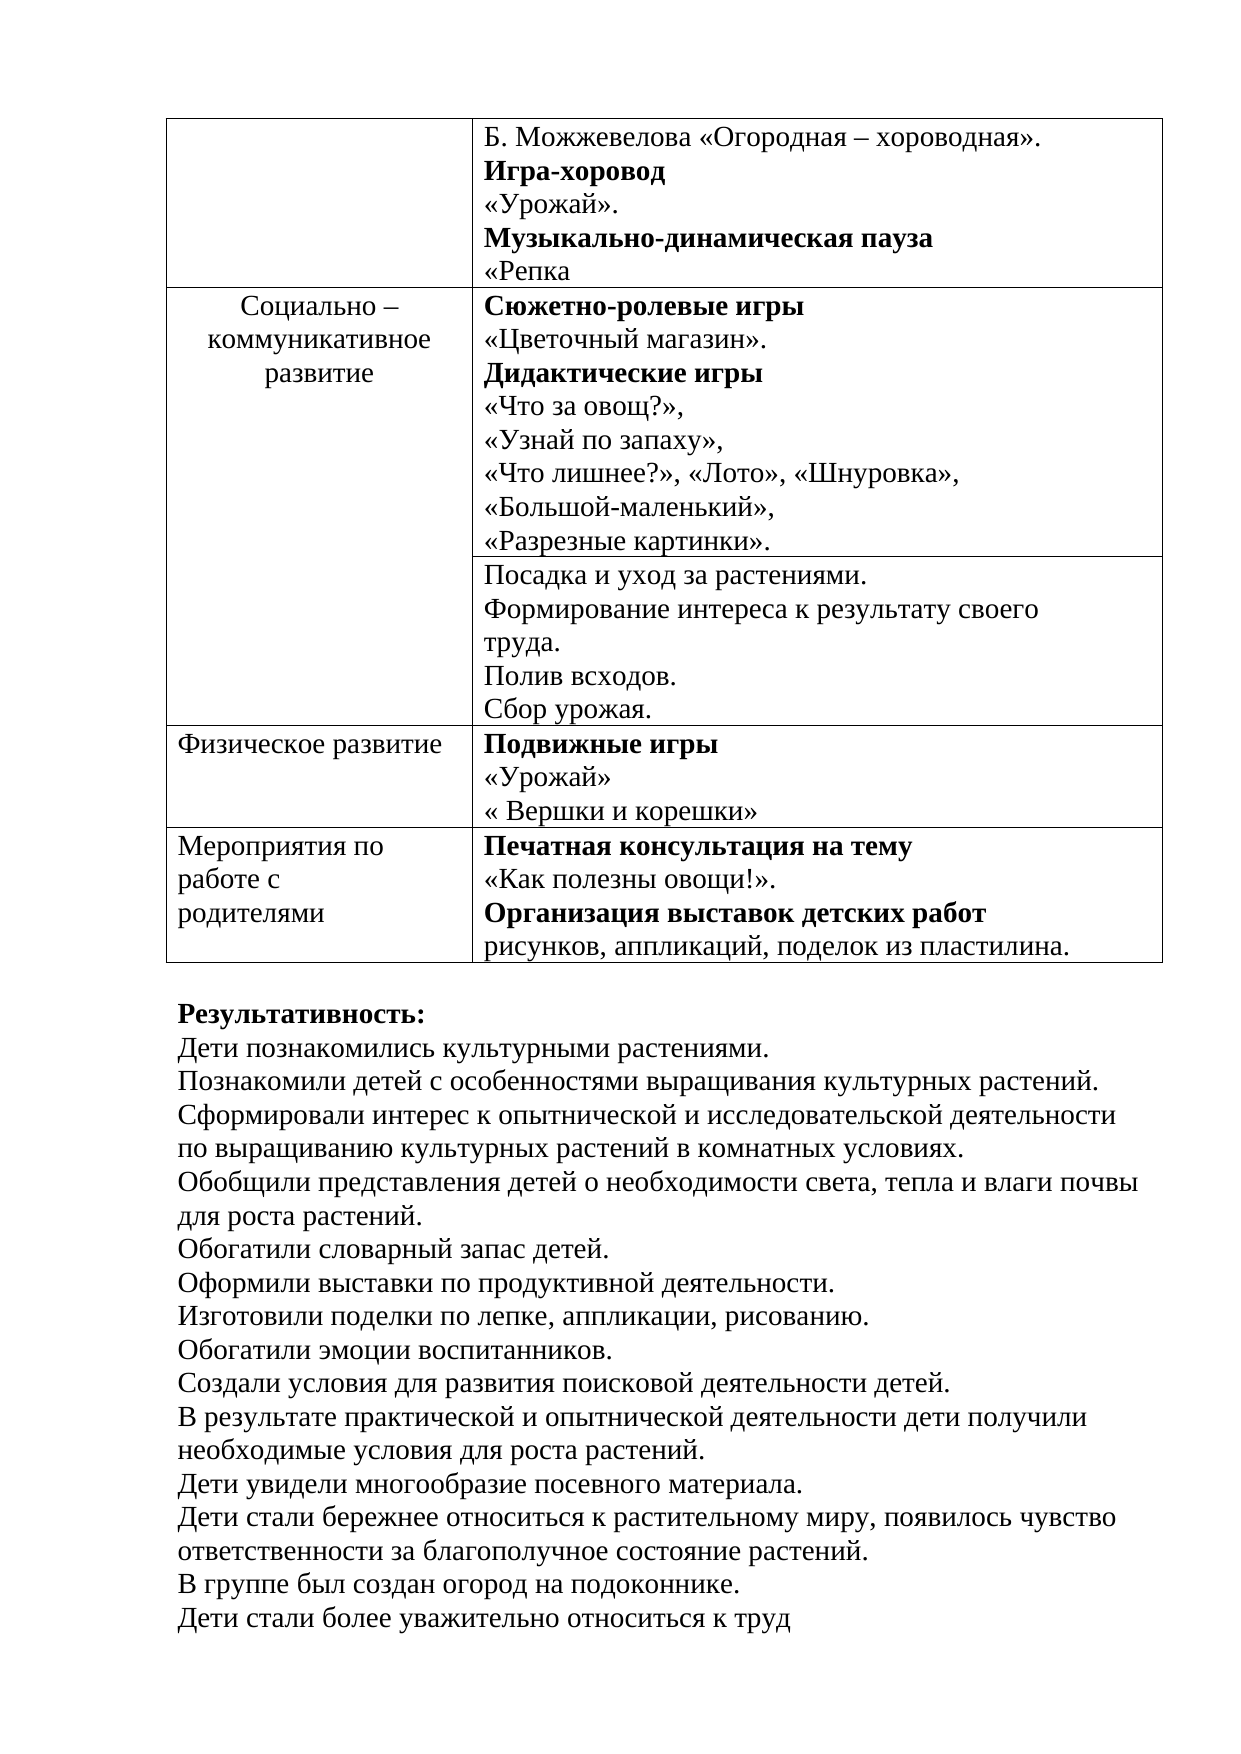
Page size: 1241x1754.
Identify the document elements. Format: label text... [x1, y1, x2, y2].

table_cell Печатная консультация на тему «Как полезны овощи!». Организация выставок детских работ рисунков, аппликаций, поделок из пластилина. [473, 828, 1162, 962]
text Обогатили словарный запас детей. [177, 1231, 1152, 1265]
table_cell Сюжетно-ролевые игры «Цветочный магазин». Дидактические игры «Что за овощ?», «Узнай по запаху», «Что лишнее?», «Лото», «Шнуровка», «Большой-маленький», «Разрезные картинки». [473, 288, 1162, 556]
table_cell Социально – коммуникативное развитие [167, 288, 472, 725]
text необходимые условия для роста растений. [177, 1432, 1152, 1466]
text Познакомили детей с особенностями выращивания культурных растений. [177, 1063, 1152, 1097]
text Дети стали более уважительно относиться к труд [177, 1600, 1152, 1634]
text Дети стали бережнее относиться к растительному миру, появилось чувство [177, 1499, 1152, 1533]
text Оформили выставки по продуктивной деятельности. [177, 1265, 1152, 1298]
text Изготовили поделки по лепке, аппликации, рисованию. [177, 1298, 1152, 1332]
text Дети увидели многообразие посевного материала. [177, 1466, 1152, 1499]
text Обогатили эмоции воспитанников. [177, 1332, 1152, 1365]
text для роста растений. [177, 1198, 1152, 1231]
table_cell Мероприятия по работе с родителями [167, 828, 472, 962]
text Создали условия для развития поисковой деятельности детей. [177, 1365, 1152, 1399]
text Сформировали интерес к опытнической и исследовательской деятельности [177, 1097, 1152, 1131]
table_cell Подвижные игры «Урожай» « Вершки и корешки» [473, 726, 1162, 827]
text Обобщили представления детей о необходимости света, тепла и влаги почвы [177, 1164, 1152, 1198]
text Дети познакомились культурными растениями. [177, 1030, 1152, 1063]
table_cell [167, 119, 472, 287]
table_cell Посадка и уход за растениями. Формирование интереса к результату своего труда. Полив всходов. Сбор урожая. [473, 557, 1162, 725]
text по выращиванию культурных растений в комнатных условиях. [177, 1131, 1152, 1164]
table_cell Физическое развитие [167, 726, 472, 827]
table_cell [473, 119, 1162, 287]
text В группе был создан огород на подоконнике. [177, 1567, 1152, 1600]
text ответственности за благополучное состояние растений. [177, 1533, 1152, 1567]
text Результативность: [177, 996, 1152, 1030]
text В результате практической и опытнической деятельности дети получили [177, 1399, 1152, 1432]
